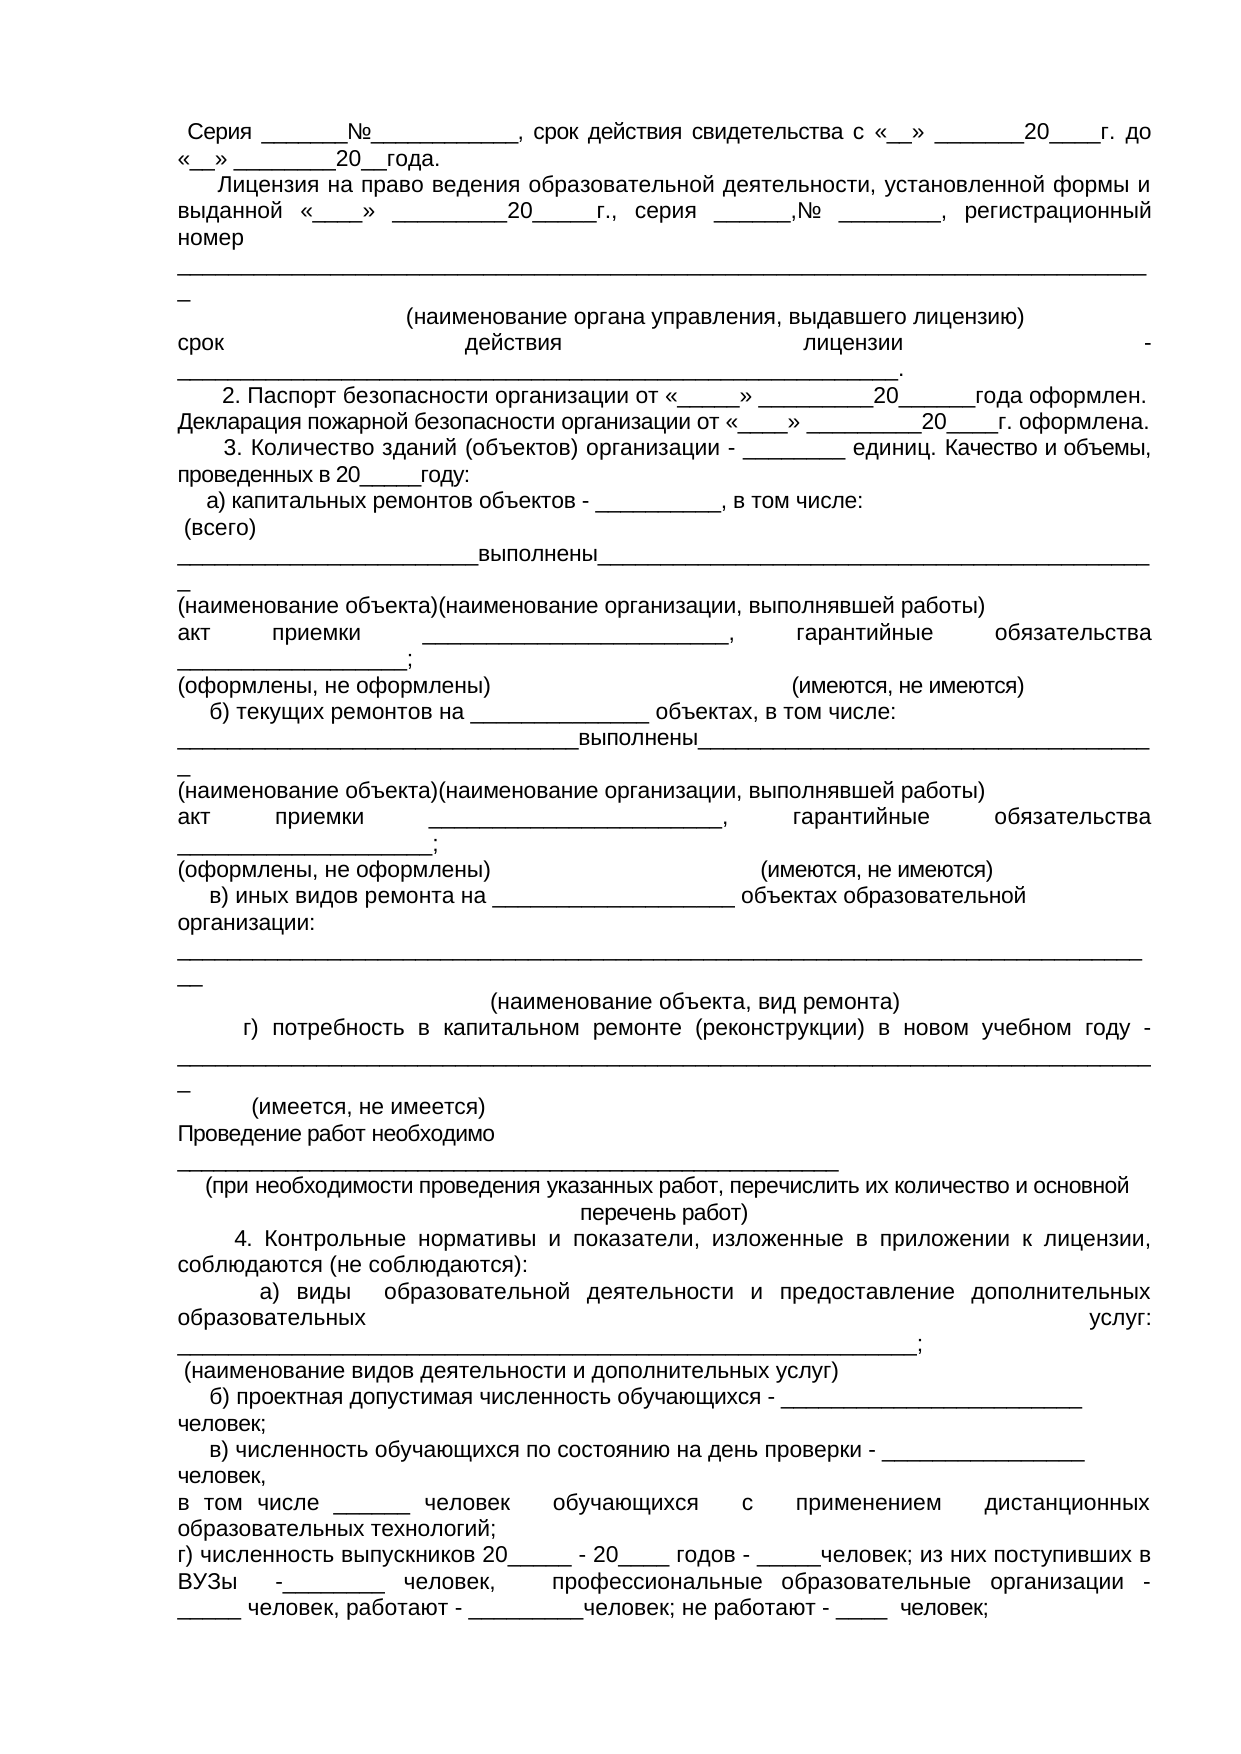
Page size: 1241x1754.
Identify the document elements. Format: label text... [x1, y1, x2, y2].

text (имеется, не имеется) [177, 1093, 1152, 1119]
text ________________________________выполнены_____________________________________ [177, 724, 1152, 777]
text в том числе ______ человек обучающихся с применением дистанционных образовательных технологий; [177, 1488, 1152, 1541]
text б) текущих ремонтов на ______________ объектах, в том числе: [177, 698, 1152, 724]
text в) численность обучающихся по состоянию на день проверки - ________________ человек, [177, 1436, 1152, 1488]
text Проведение работ необходимо _______________________________________________________ [177, 1119, 1152, 1172]
text 2. Паспорт безопасности организации от «_____» _________20______года оформлен. [177, 382, 1152, 408]
text б) проектная допустимая численность обучающихся - ________________________ человек; [177, 1383, 1152, 1436]
text (наименование объекта, вид ремонта) [177, 988, 1152, 1014]
text 4. Контрольные нормативы и показатели, изложенные в приложении к лицензии, соблюдаются (не соблюдаются): [177, 1225, 1152, 1278]
text Декларация пожарной безопасности организации от «____» _________20____г. оформлена. [177, 408, 1152, 434]
text в) иных видов ремонта на ___________________ объектах образовательной организации: [177, 882, 1152, 935]
text г) потребность в капитальном ремонте (реконструкции) в новом учебном году - ______________________________________________________________________________ [177, 1014, 1152, 1093]
text (оформлены, не оформлены) (имеются, не имеются) [177, 856, 1152, 882]
text г) численность выпускников 20_____ - 20____ годов - _____человек; из них поступивших в ВУЗы -________ человек, профессиональные образовательные организации - _____ человек, работают - _________человек; не работают - ____ человек; [177, 1541, 1152, 1620]
text а) виды образовательной деятельности и предоставление дополнительных образовательных услуг: __________________________________________________________; [177, 1278, 1152, 1357]
text ________________________выполнены_____________________________________________ [177, 540, 1152, 592]
text срок действия лицензии - _________________________________________________________. [177, 329, 1152, 382]
text Серия _______№____________, срок действия свидетельства с «__» _______20____г. до «__» ________20__года. [177, 118, 1152, 171]
text акт приемки _______________________, гарантийные обязательства ____________________; [177, 803, 1152, 856]
text (наименование объекта)(наименование организации, выполнявшей работы) [177, 592, 1152, 619]
text Лицензия на право ведения образовательной деятельности, установленной формы и выданной «____» _________20_____г., серия ______,№ ________, регистрационный номер _____________________________________________________________________________ [177, 171, 1152, 303]
text 3. Количество зданий (объектов) организации - ________ единиц. Качество и объемы, проведенных в 20_____году: [177, 434, 1152, 487]
text (оформлены, не оформлены) (имеются, не имеются) [177, 672, 1152, 698]
text (при необходимости проведения указанных работ, перечислить их количество и основной перечень работ) [177, 1172, 1152, 1225]
text (наименование органа управления, выдавшего лицензию) [177, 303, 1152, 329]
text (наименование видов деятельности и дополнительных услуг) [177, 1357, 1152, 1383]
text _______________________________________________________________________________ [177, 935, 1152, 988]
text а) капитальных ремонтов объектов - __________, в том числе: [177, 487, 1152, 513]
text (наименование объекта)(наименование организации, выполнявшей работы) [177, 777, 1152, 803]
text (всего) [177, 513, 1152, 540]
text акт приемки ________________________, гарантийные обязательства __________________; [177, 619, 1152, 672]
